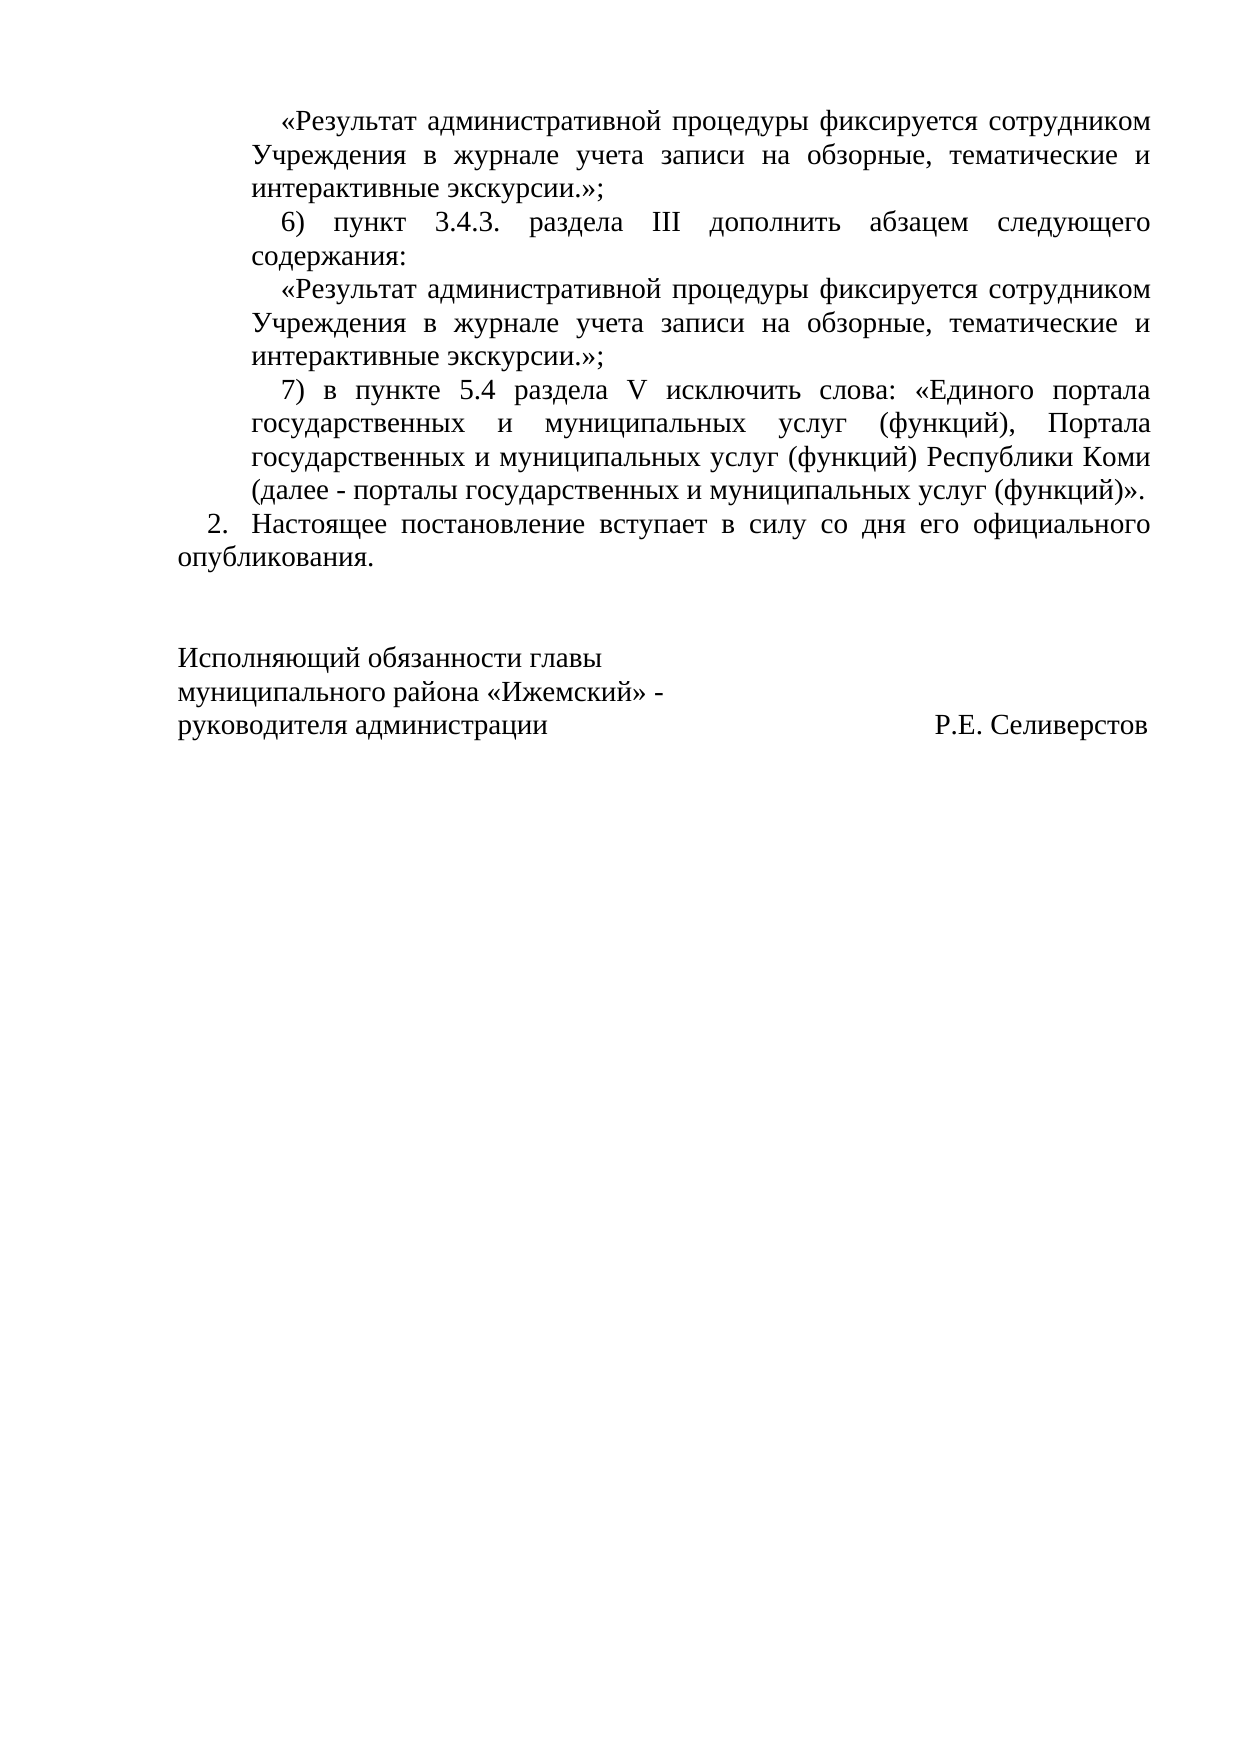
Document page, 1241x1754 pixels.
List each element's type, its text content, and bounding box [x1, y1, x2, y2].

text 7) в пункте 5.4 раздела V исключить слова: «Единого портала государственных и муниципальных услуг (функций), Портала государственных и муниципальных услуг (функций) Республики Коми (далее - порталы государственных и муниципальных услуг (функций)». [251, 372, 1152, 506]
list Настоящее постановление вступает в силу со дня его официального опубликования. [177, 506, 1152, 573]
text руководителя администрации Р.Е. Селиверстов [177, 707, 1152, 741]
text «Результат административной процедуры фиксируется сотрудником Учреждения в журнале учета записи на обзорные, тематические и интерактивные экскурсии.»; [251, 103, 1152, 204]
text 6) пункт 3.4.3. раздела III дополнить абзацем следующего содержания: [251, 204, 1152, 271]
text Исполняющий обязанности главы [177, 640, 1152, 674]
text муниципального района «Ижемский» - [177, 674, 1152, 707]
text «Результат административной процедуры фиксируется сотрудником Учреждения в журнале учета записи на обзорные, тематические и интерактивные экскурсии.»; [251, 271, 1152, 372]
